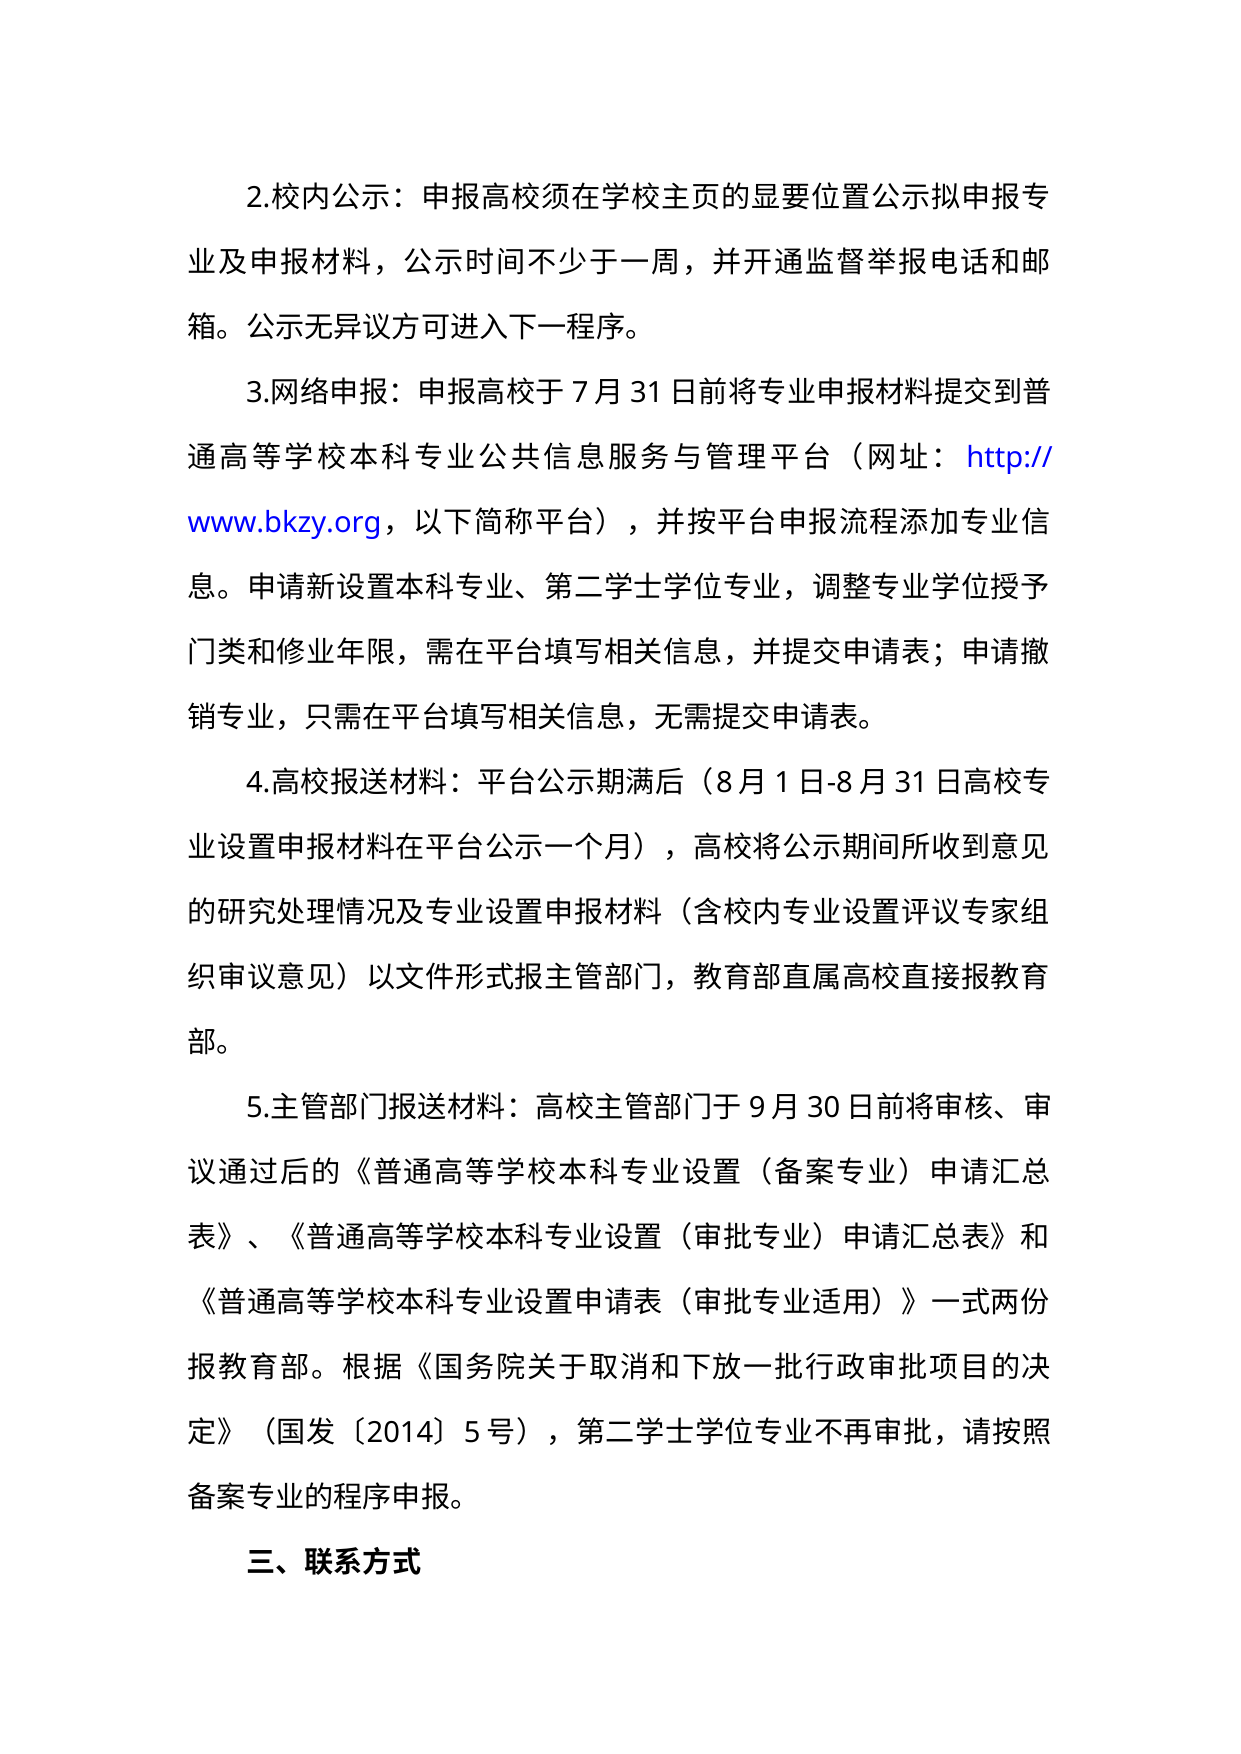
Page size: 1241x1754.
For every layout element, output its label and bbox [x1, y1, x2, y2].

table_header [188, 162, 1053, 1592]
